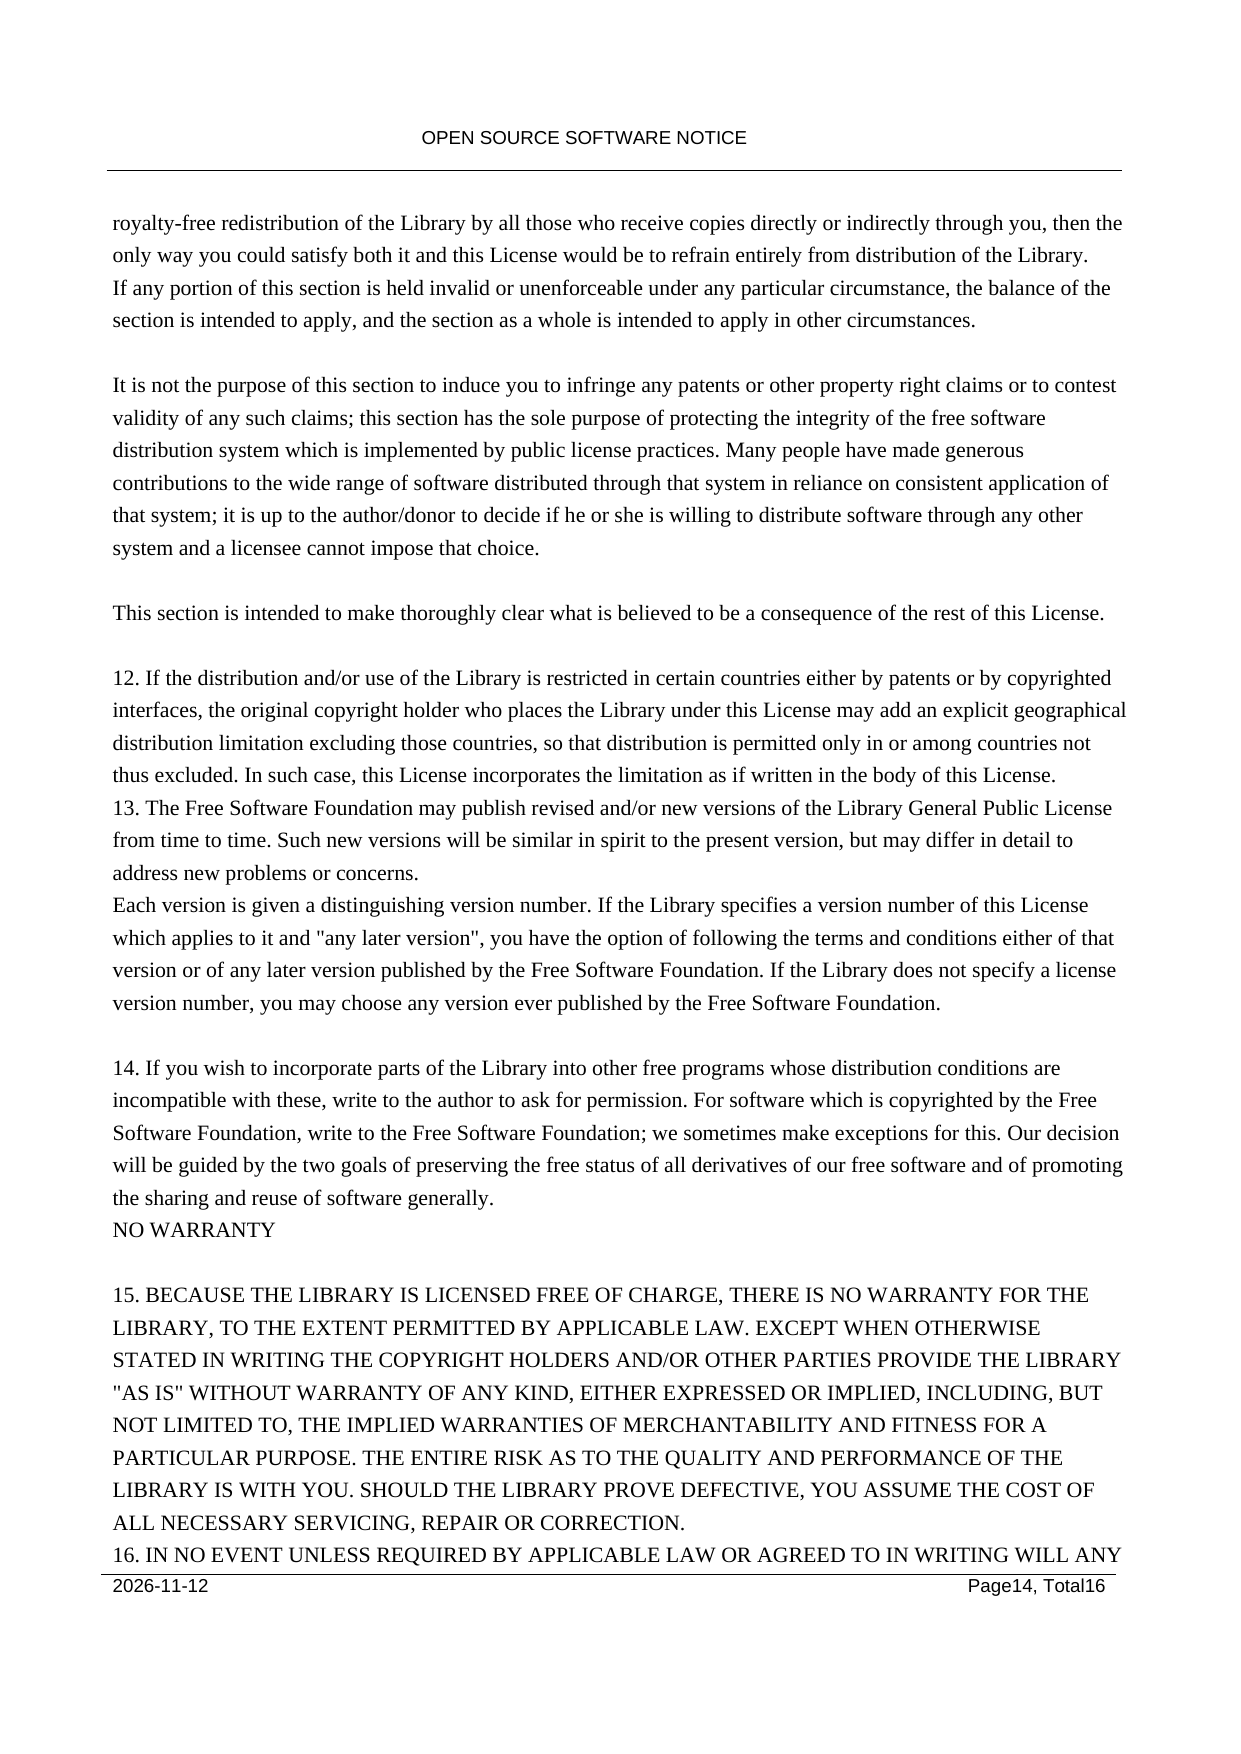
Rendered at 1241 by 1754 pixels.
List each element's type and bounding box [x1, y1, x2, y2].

text [112, 206, 1128, 1571]
